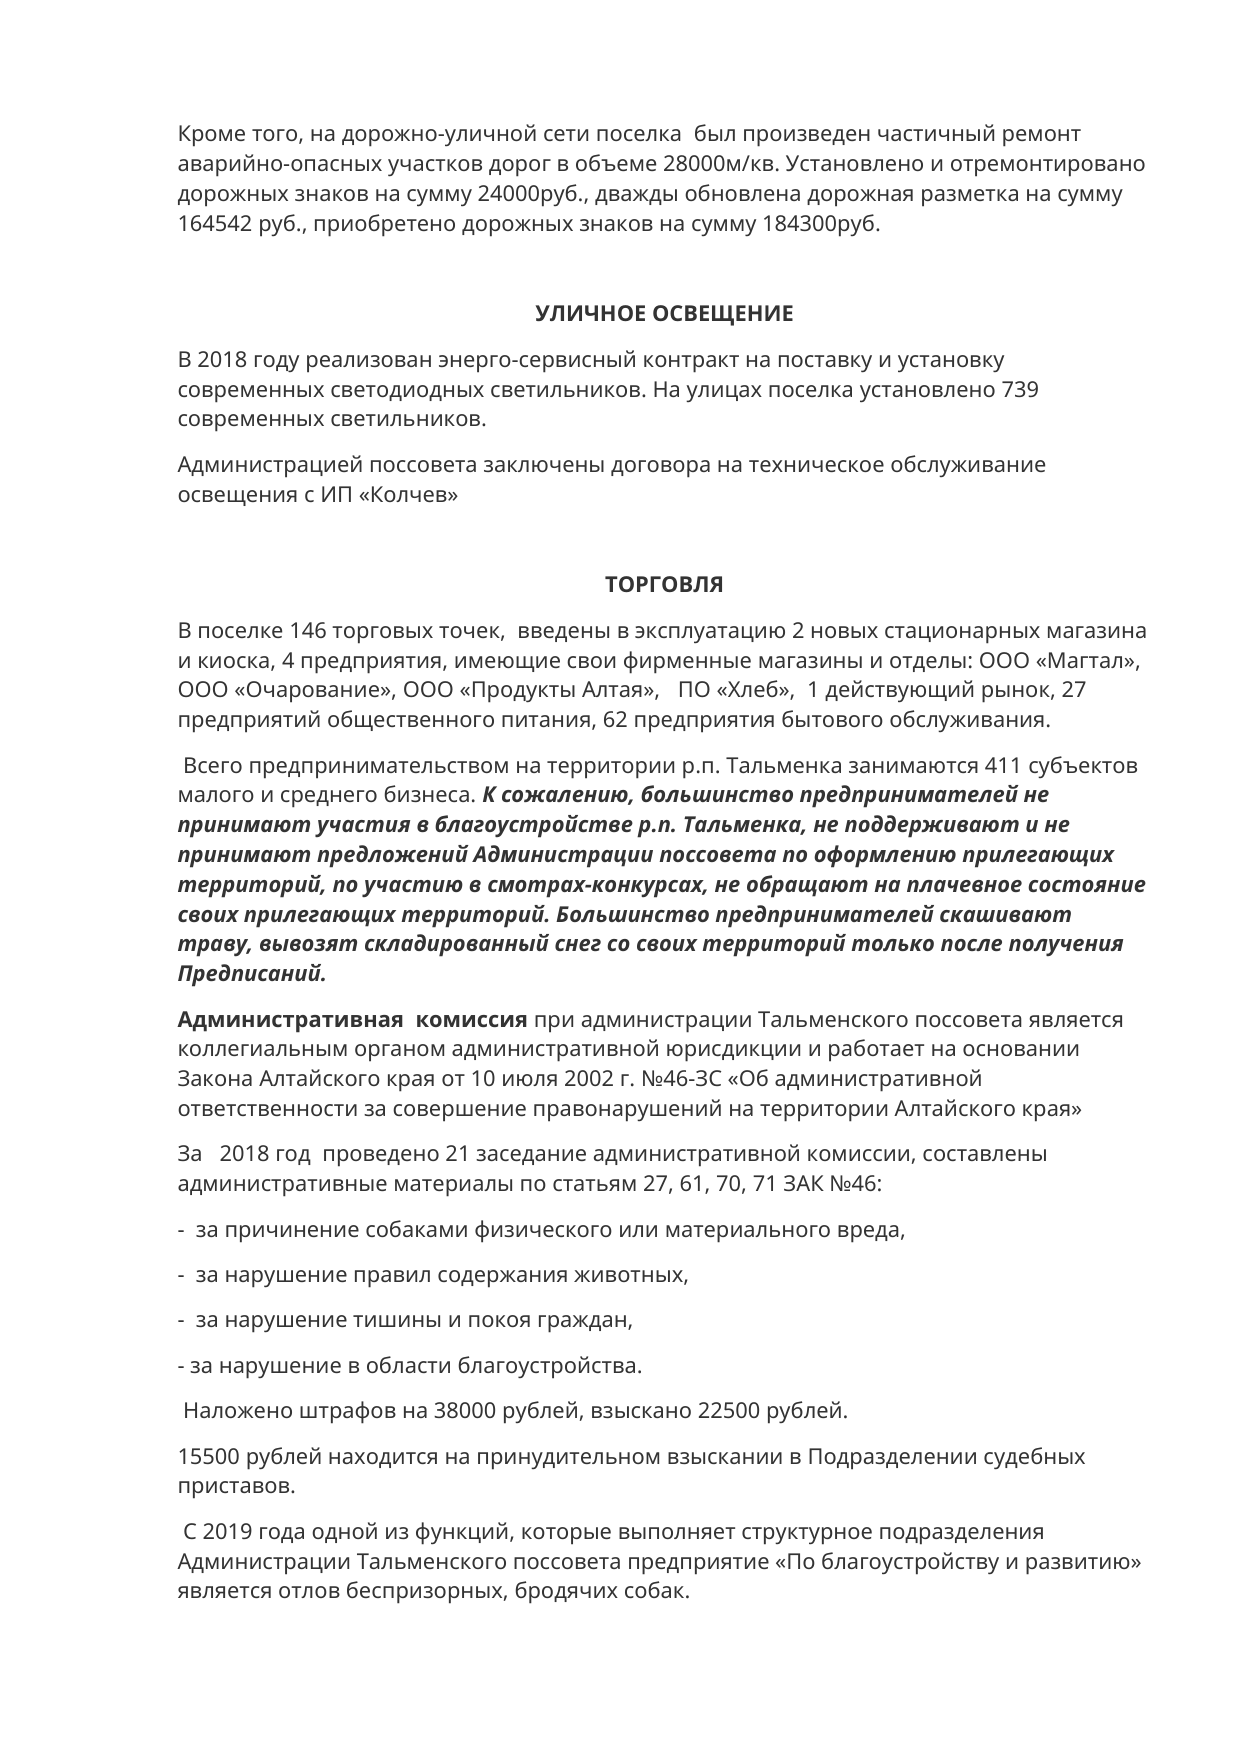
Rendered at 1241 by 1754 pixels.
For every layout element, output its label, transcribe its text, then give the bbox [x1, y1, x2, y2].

text 15500 рублей находится на принудительном взыскании в Подразделении судебных приставов. [177, 1441, 1152, 1500]
text В 2018 году реализован энерго-сервисный контракт на поставку и установку современных светодиодных светильников. На улицах поселка установлено 739 современных светильников. [177, 344, 1152, 433]
text Кроме того, на дорожно-уличной сети поселка был произведен частичный ремонт аварийно-опасных участков дорог в объеме 28000м/кв. Установлено и отремонтировано дорожных знаков на сумму 24000руб., дважды обновлена дорожная разметка на сумму 164542 руб., приобретено дорожных знаков на сумму 184300руб. [177, 118, 1152, 237]
text Наложено штрафов на 38000 рублей, взыскано 22500 рублей. [177, 1395, 1152, 1425]
text Административная комиссия при администрации Тальменского поссовета является коллегиальным органом административной юрисдикции и работает на основании Закона Алтайского края от 10 июля 2002 г. №46-ЗС «Об административной ответственности за совершение правонарушений на территории Алтайского края» [177, 1003, 1152, 1123]
text Всего предпринимательством на территории р.п. Тальменка занимаются 411 субъектов малого и среднего бизнеса. К сожалению, большинство предпринимателей не принимают участия в благоустройстве р.п. Тальменка, не поддерживают и не принимают предложений Администрации поссовета по оформлению прилегающих территорий, по участию в смотрах-конкурсах, не обращают на плачевное состояние своих прилегающих территорий. Большинство предпринимателей скашивают траву, вывозят складированный снег со своих территорий только после получения Предписаний. [177, 749, 1152, 988]
text Администрацией поссовета заключены договора на техническое обслуживание освещения с ИП «Колчев» [177, 449, 1152, 508]
text - за нарушение тишины и покоя граждан, [177, 1304, 1152, 1334]
text В поселке 146 торговых точек, введены в эксплуатацию 2 новых стационарных магазина и киоска, 4 предприятия, имеющие свои фирменные магазины и отделы: ООО «Магтал», ООО «Очарование», ООО «Продукты Алтая», ПО «Хлеб», 1 действующий рынок, 27 предприятий общественного питания, 62 предприятия бытового обслуживания. [177, 615, 1152, 734]
text - за нарушение правил содержания животных, [177, 1259, 1152, 1289]
text - за причинение собаками физического или материального вреда, [177, 1213, 1152, 1243]
text - за нарушение в области благоустройства. [177, 1350, 1152, 1379]
text За 2018 год проведено 21 заседание административной комиссии, составлены административные материалы по статьям 27, 61, 70, 71 ЗАК №46: [177, 1138, 1152, 1198]
text УЛИЧНОЕ ОСВЕЩЕНИЕ [177, 298, 1152, 328]
text С 2019 года одной из функций, которые выполняет структурное подразделения Администрации Тальменского поссовета предприятие «По благоустройству и развитию» является отлов беспризорных, бродячих собак. [177, 1516, 1152, 1605]
text ТОРГОВЛЯ [177, 569, 1152, 599]
